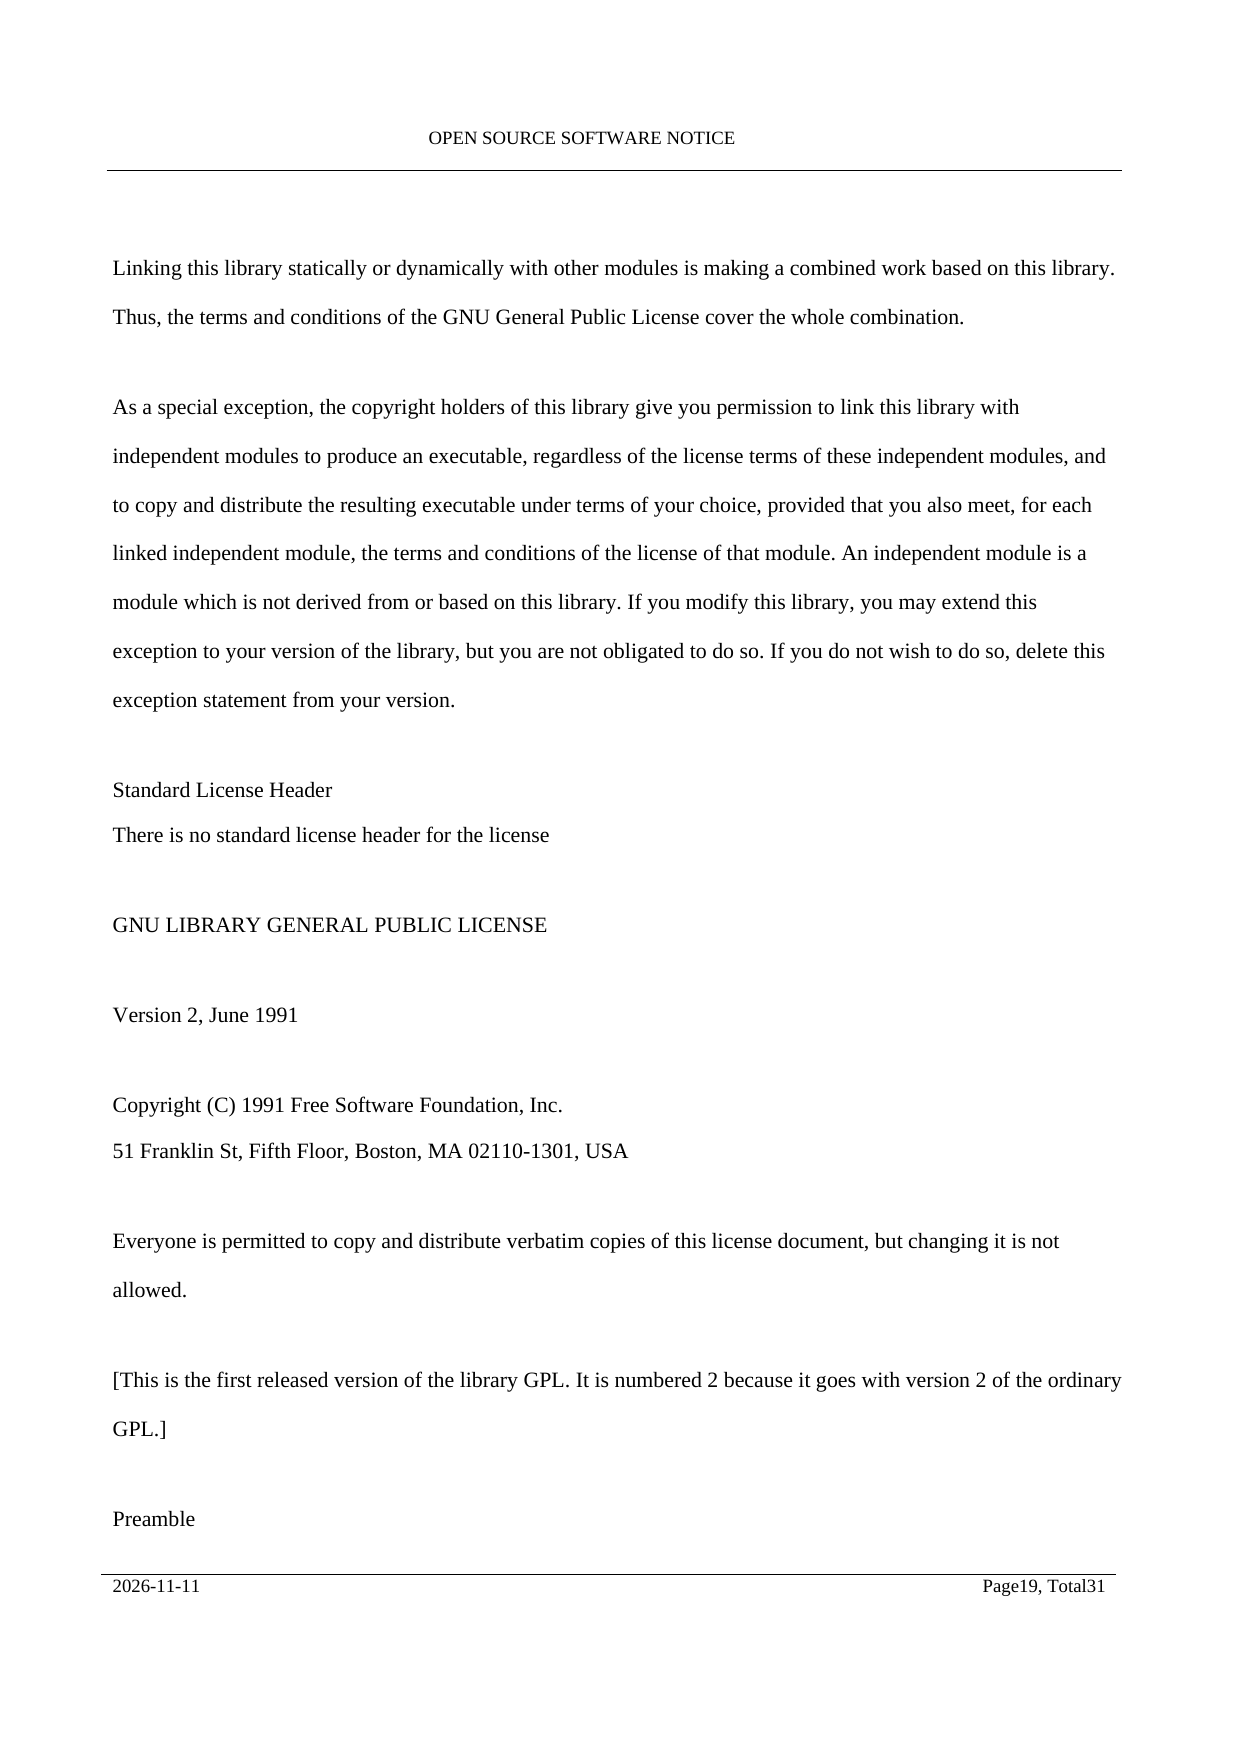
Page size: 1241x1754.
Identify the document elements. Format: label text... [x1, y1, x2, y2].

text GNU LIBRARY GENERAL PUBLIC LICENSE [112, 908, 1128, 941]
text Everyone is permitted to copy and distribute verbatim copies of this license document, but changing it is not allowed. [112, 1224, 1128, 1305]
text Standard License Header [112, 773, 1128, 806]
text [This is the first released version of the library GPL. It is numbered 2 because it goes with version 2 of the ordinary GPL.] [112, 1363, 1128, 1444]
text Linking this library statically or dynamically with other modules is making a combined work based on this library. Thus, the terms and conditions of the GNU General Public License cover the whole combination. [112, 251, 1128, 333]
text Version 2, June 1991 [112, 999, 1128, 1031]
text 51 Franklin St, Fifth Floor, Boston, MA 02110-1301, USA [112, 1134, 1128, 1166]
text There is no standard license header for the license [112, 818, 1128, 851]
text Preamble [112, 1502, 1128, 1534]
text As a special exception, the copyright holders of this library give you permission to link this library with independent modules to produce an executable, regardless of the license terms of these independent modules, and to copy and distribute the resulting executable under terms of your choice, provided that you also meet, for each linked independent module, the terms and conditions of the license of that module. An independent module is a module which is not derived from or based on this library. If you modify this library, you may extend this exception to your version of the library, but you are not obligated to do so. If you do not wish to do so, delete this exception statement from your version. [112, 390, 1128, 715]
text Copyright (C) 1991 Free Software Foundation, Inc. [112, 1089, 1128, 1121]
